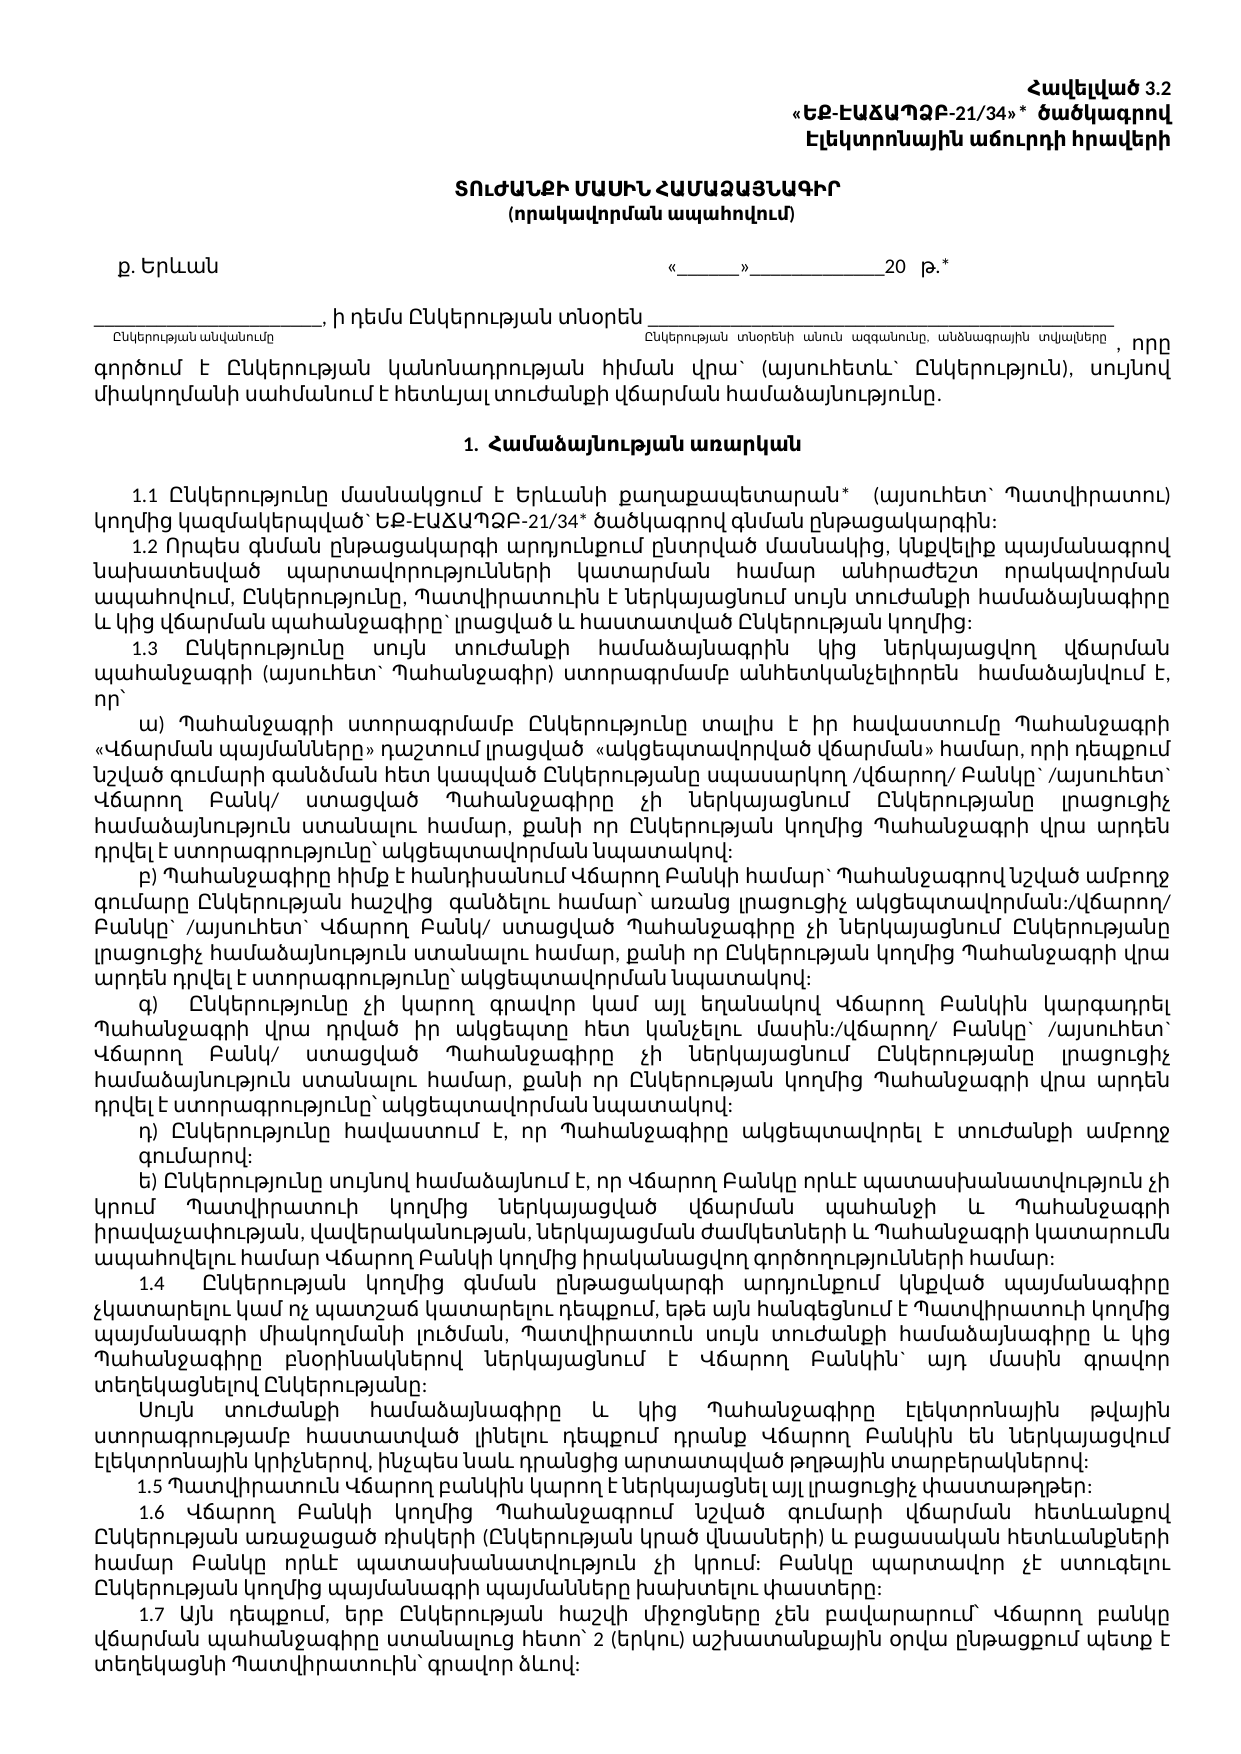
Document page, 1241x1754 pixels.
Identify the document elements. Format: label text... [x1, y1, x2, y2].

text 1.4 Ընկերության կողմից գնման ընթացակարգի արդյունքում կնքված պայմանագիրը չկատարելու կամ ոչ պատշաճ կատարելու դեպքում, եթե այն հանգեցնում է Պատվիրատուի կողմից պայմանագրի միակողմանի լուծման, Պատվիրատուն սույն տուժանքի համաձայնագիրը և կից Պահանջագիրը բնօրինակներով ներկայացնում է Վճարող Բանկին` այդ մասին գրավոր տեղեկացնելով Ընկերությանը: [94, 1270, 1171, 1397]
text 1.1 Ընկերությունը մասնակցում է Երևանի քաղաքապետարան* (այսուհետ` Պատվիրատու) կողմից կազմակերպված` ԵՔ-ԷԱՃԱՊՁԲ-21/34* ծածկագրով գնման ընթացակարգին: [94, 482, 1171, 533]
text ե) Ընկերությունը սույնով համաձայնում է, որ Վճարող Բանկը որևէ պատասխանատվություն չի կրում Պատվիրատուի կողմից ներկայացված վճարման պահանջի և Պահանջագրի իրավաչափության, վավերականության, ներկայացման ժամկետների և Պահանջագրի կատարումն ապահովելու համար Վճարող Բանկի կողմից իրականացվող գործողությունների համար: [94, 1169, 1171, 1270]
text ք. Երևան «______»_____________20 թ.* [94, 254, 1171, 279]
text Էլեկտրոնային աճուրդի հրավերի [94, 126, 1171, 151]
text Հավելված 3.2 [94, 75, 1171, 100]
text 1.3 Ընկերությունը սույն տուժանքի համաձայնագրին կից ներկայացվող վճարման պահանջագրի (այսուհետ` Պահանջագիր) ստորագրմամբ անհետկանչելիորեն համաձայնվում է, որ՝ [94, 635, 1171, 711]
text ա) Պահանջագրի ստորագրմամբ Ընկերությունը տալիս է իր հավաստումը Պահանջագրի «Վճարման պայմանները» դաշտում լրացված «ակցեպտավորված վճարման» համար, որի դեպքում նշված գումարի գանձման հետ կապված Ընկերությանը սպասարկող /վճարող/ Բանկը` /այսուհետ` Վճարող Բանկ/ ստացված Պահանջագիրը չի ներկայացնում Ընկերությանը լրացուցիչ համաձայնություն ստանալու համար, քանի որ Ընկերության կողմից Պահանջագրի վրա արդեն դրվել է ստորագրությունը՝ ակցեպտավորման նպատակով: [94, 711, 1171, 864]
text 1. Համաձայնության առարկան [94, 432, 1171, 457]
text գ) Ընկերությունը չի կարող գրավոր կամ այլ եղանակով Վճարող Բանկին կարգադրել Պահանջագրի վրա դրված իր ակցեպտը հետ կանչելու մասին:/վճարող/ Բանկը` /այսուհետ` Վճարող Բանկ/ ստացված Պահանջագիրը չի ներկայացնում Ընկերությանը լրացուցիչ համաձայնություն ստանալու համար, քանի որ Ընկերության կողմից Պահանջագրի վրա արդեն դրվել է ստորագրությունը՝ ակցեպտավորման նպատակով: [94, 991, 1171, 1118]
text Սույն տուժանքի համաձայնագիրը և կից Պահանջագիրը էլեկտրոնային թվային ստորագրությամբ հաստատված լինելու դեպքում դրանք Վճարող Բանկին են ներկայացվում էլեկտրոնային կրիչներով, ինչպես նաև դրանցից արտատպված թղթային տարբերակներով: [94, 1397, 1171, 1474]
text բ) Պահանջագիրը հիմք է հանդիսանում Վճարող Բանկի համար` Պահանջագրով նշված ամբողջ գումարը Ընկերության հաշվից գանձելու համար՝ առանց լրացուցիչ ակցեպտավորման:/վճարող/ Բանկը` /այսուհետ` Վճարող Բանկ/ ստացված Պահանջագիրը չի ներկայացնում Ընկերությանը լրացուցիչ համաձայնություն ստանալու համար, քանի որ Ընկերության կողմից Պահանջագրի վրա արդեն դրվել է ստորագրությունը՝ ակցեպտավորման նպատակով: [94, 864, 1171, 991]
text 1.2 Որպես գնման ընթացակարգի արդյունքում ընտրված մասնակից, կնքվելիք պայմանագրով նախատեսված պարտավորությունների կատարման համար անհրաժեշտ որակավորման ապահովում, Ընկերությունը, Պատվիրատուին է ներկայացնում սույն տուժանքի համաձայնագիրը և կից վճարման պահանջագիրը` լրացված և հաստատված Ընկերության կողմից: [94, 533, 1171, 635]
text 1.6 Վճարող Բանկի կողմից Պահանջագրում նշված գումարի վճարման հետևանքով Ընկերության առաջացած ռիսկերի (Ընկերության կրած վնասների) և բացասական հետևանքների համար Բանկը որևէ պատասխանատվություն չի կրում: Բանկը պարտավոր չէ ստուգելու Ընկերության կողմից պայմանագրի պայմանները խախտելու փաստերը: [94, 1499, 1171, 1601]
text (որակավորման ապահովում) [94, 202, 1171, 225]
text Ընկերության անվանումը Ընկերության տնօրենի անուն ազգանունը, անձնագրային տվյալները , որը գործում է Ընկերության կանոնադրության հիման վրա` (այսուհետև` Ընկերություն), սույնով միակողմանի սահմանում է հետևյալ տուժանքի վճարման համաձայնությունը. [94, 330, 1171, 406]
text 1.5 Պատվիրատուն Վճարող բանկին կարող է ներկայացնել այլ լրացուցիչ փաստաթղթեր: [94, 1474, 1171, 1499]
text 1.7 Այն դեպքում, երբ Ընկերության հաշվի միջոցները չեն բավարարում՝ Վճարող բանկը վճարման պահանջագիրը ստանալուց հետո՝ 2 (երկու) աշխատանքային օրվա ընթացքում պետք է տեղեկացնի Պատվիրատուին՝ գրավոր ձևով: [94, 1601, 1171, 1677]
text ՏՈւԺԱՆՔԻ ՄԱՍԻՆ ՀԱՄԱՁԱՅՆԱԳԻՐ [94, 177, 1171, 202]
text ______________________, ի դեմս Ընկերության տնօրեն _____________________________________________ [94, 304, 1171, 330]
text դ) Ընկերությունը հավաստում է, որ Պահանջագիրը ակցեպտավորել է տուժանքի ամբողջ գումարով: [138, 1118, 1171, 1169]
text «ԵՔ-ԷԱՃԱՊՁԲ-21/34»* ծածկագրով [94, 100, 1171, 126]
